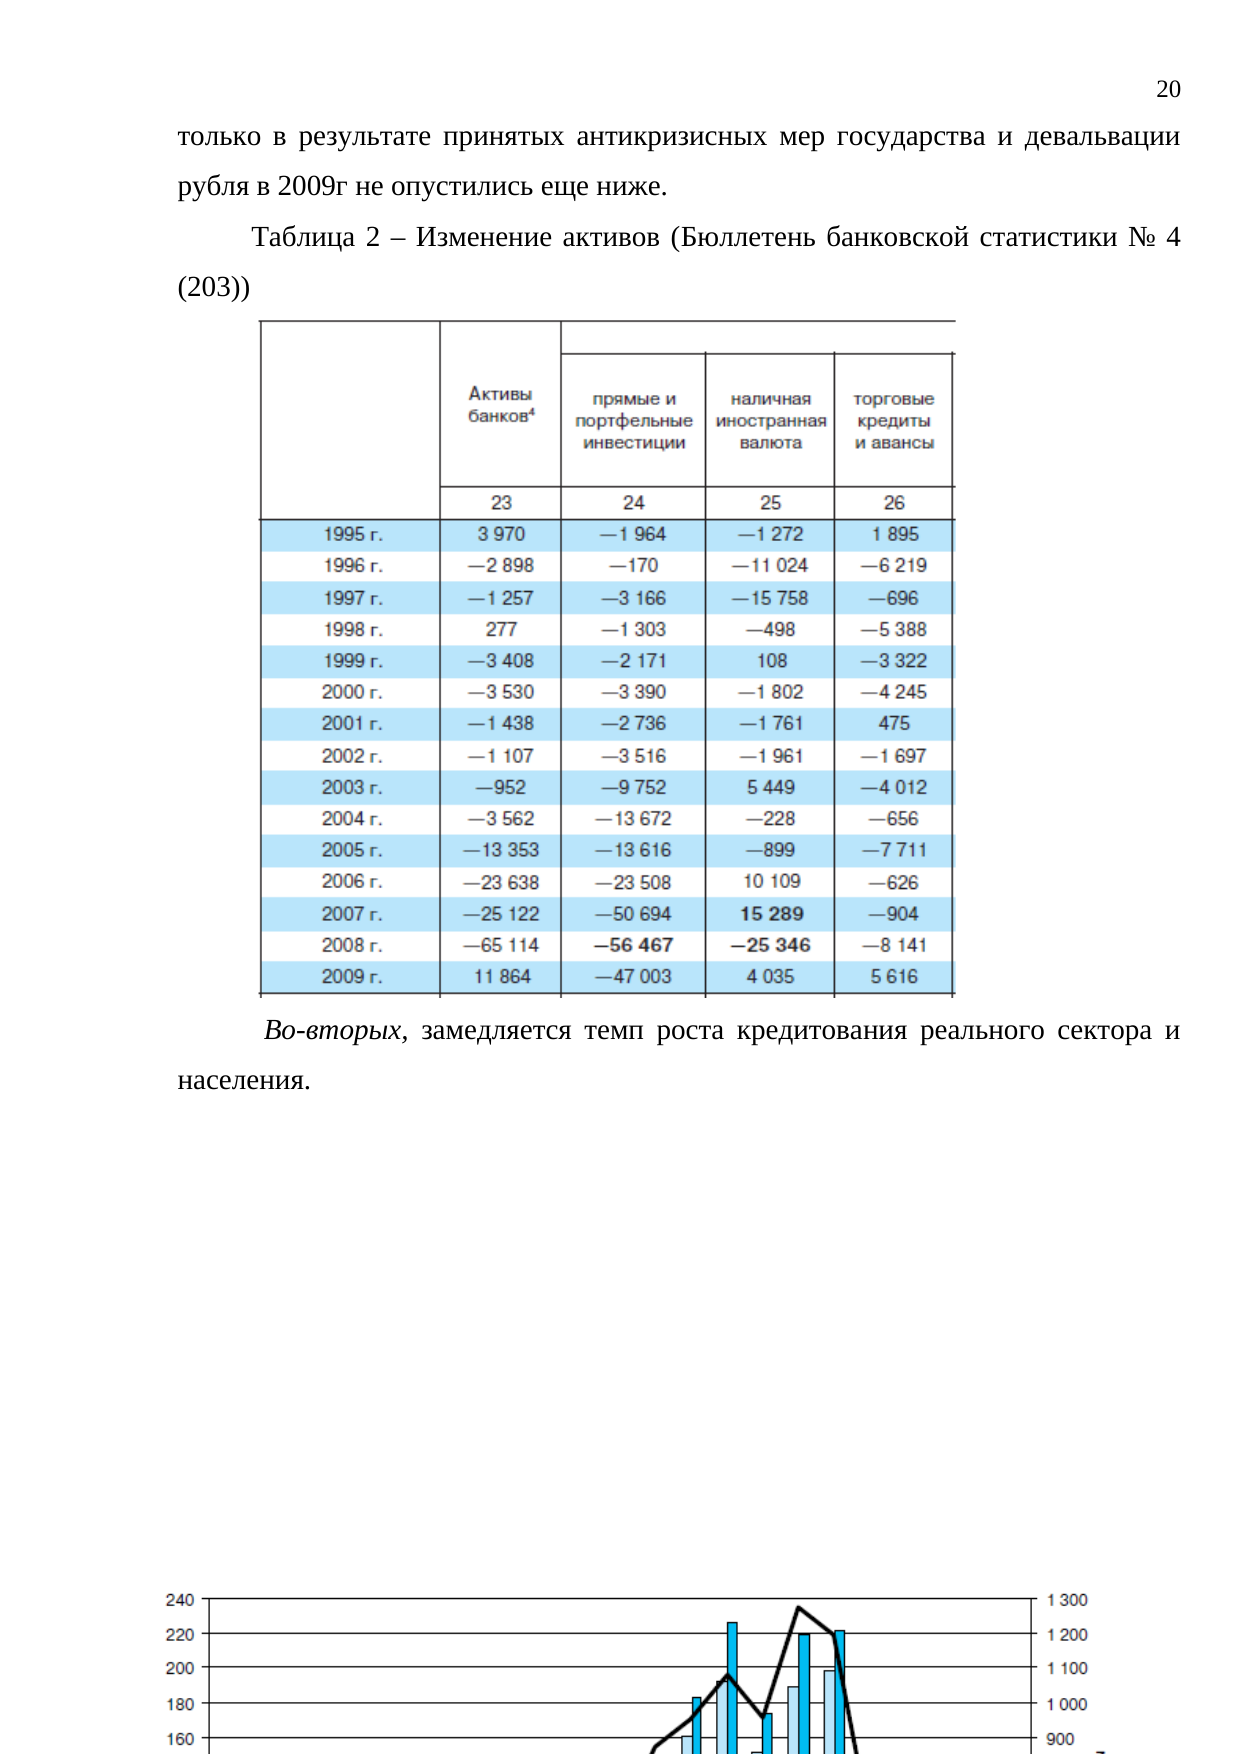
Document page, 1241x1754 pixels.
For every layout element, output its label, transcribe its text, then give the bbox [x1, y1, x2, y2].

text Таблица 2 – Изменение активов (Бюллетень банковской статистики № 4 (203)) [177, 219, 1181, 303]
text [177, 118, 1181, 202]
text Во-вторых, замедляется темп роста кредитования реального сектора и населения. [177, 1012, 1181, 1096]
